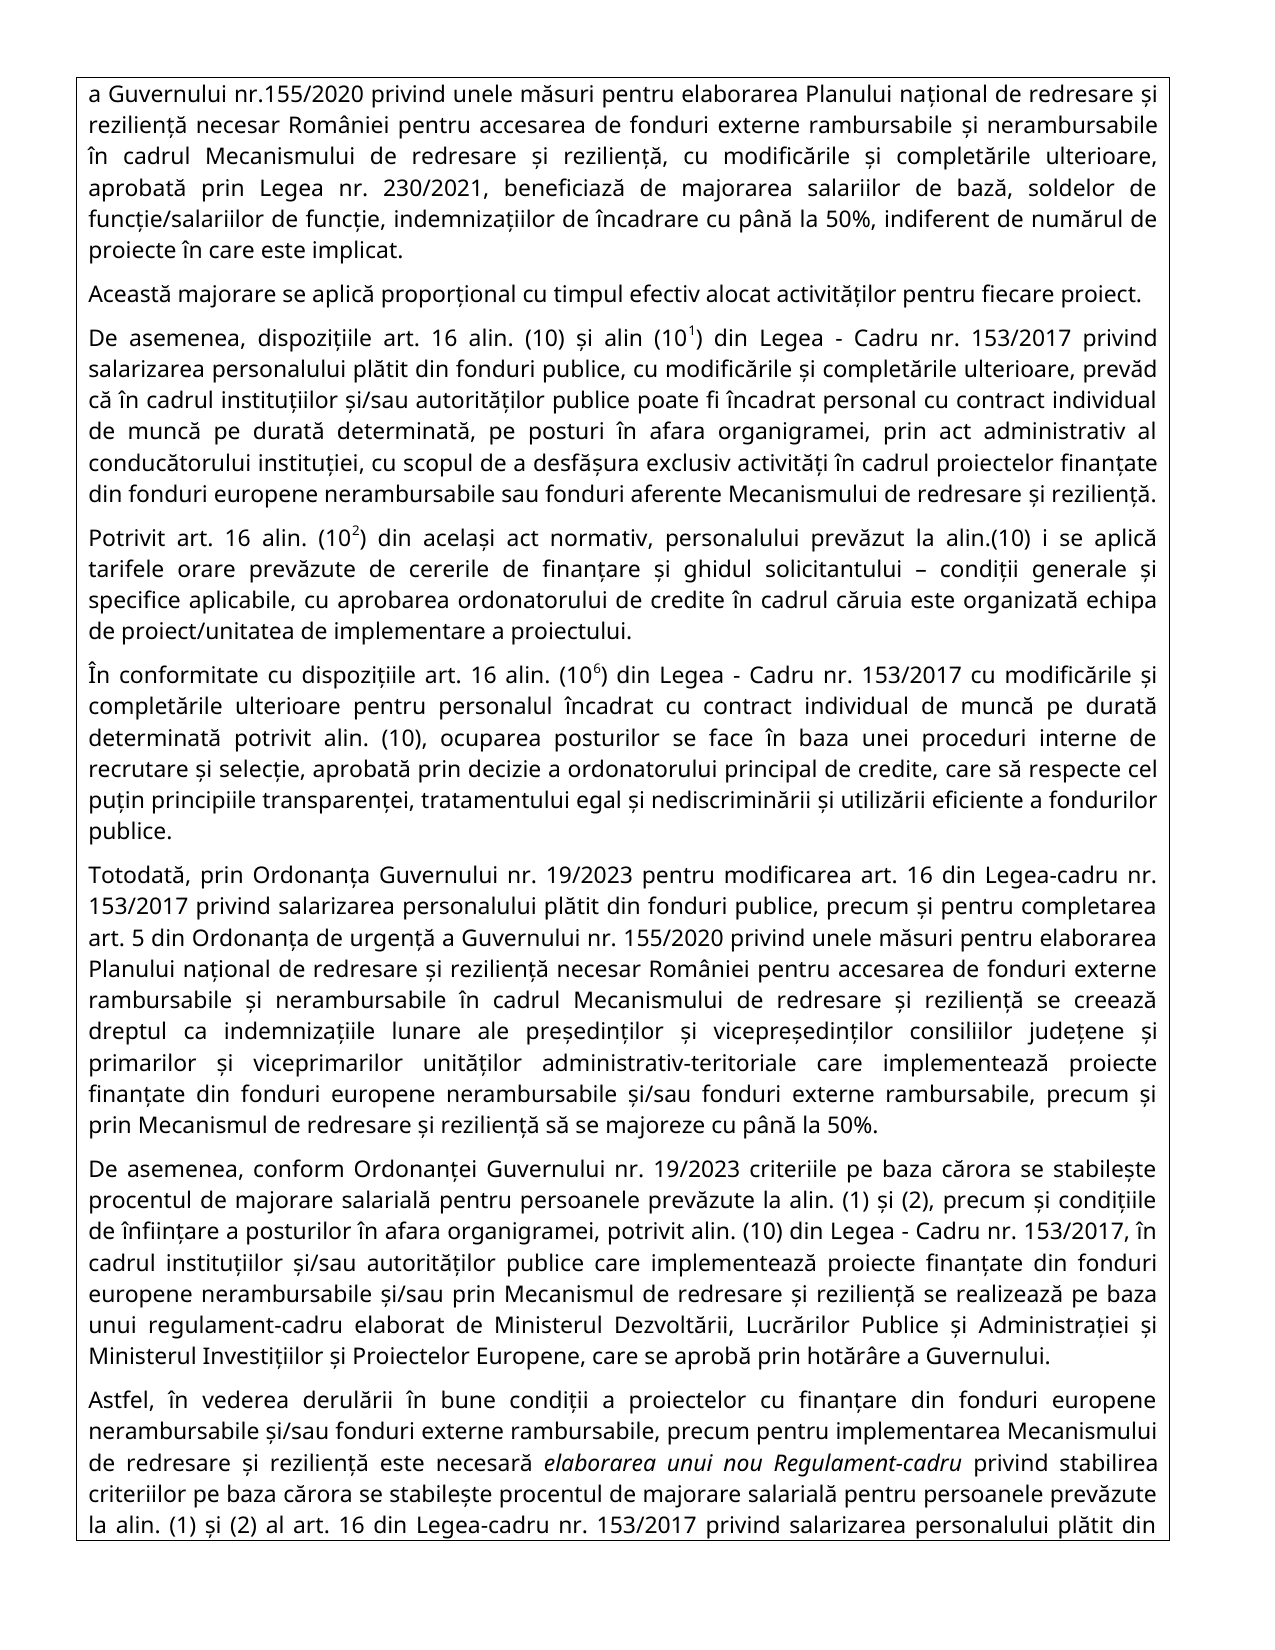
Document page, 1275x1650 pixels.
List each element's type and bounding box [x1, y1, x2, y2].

table_header [77, 78, 1169, 1540]
